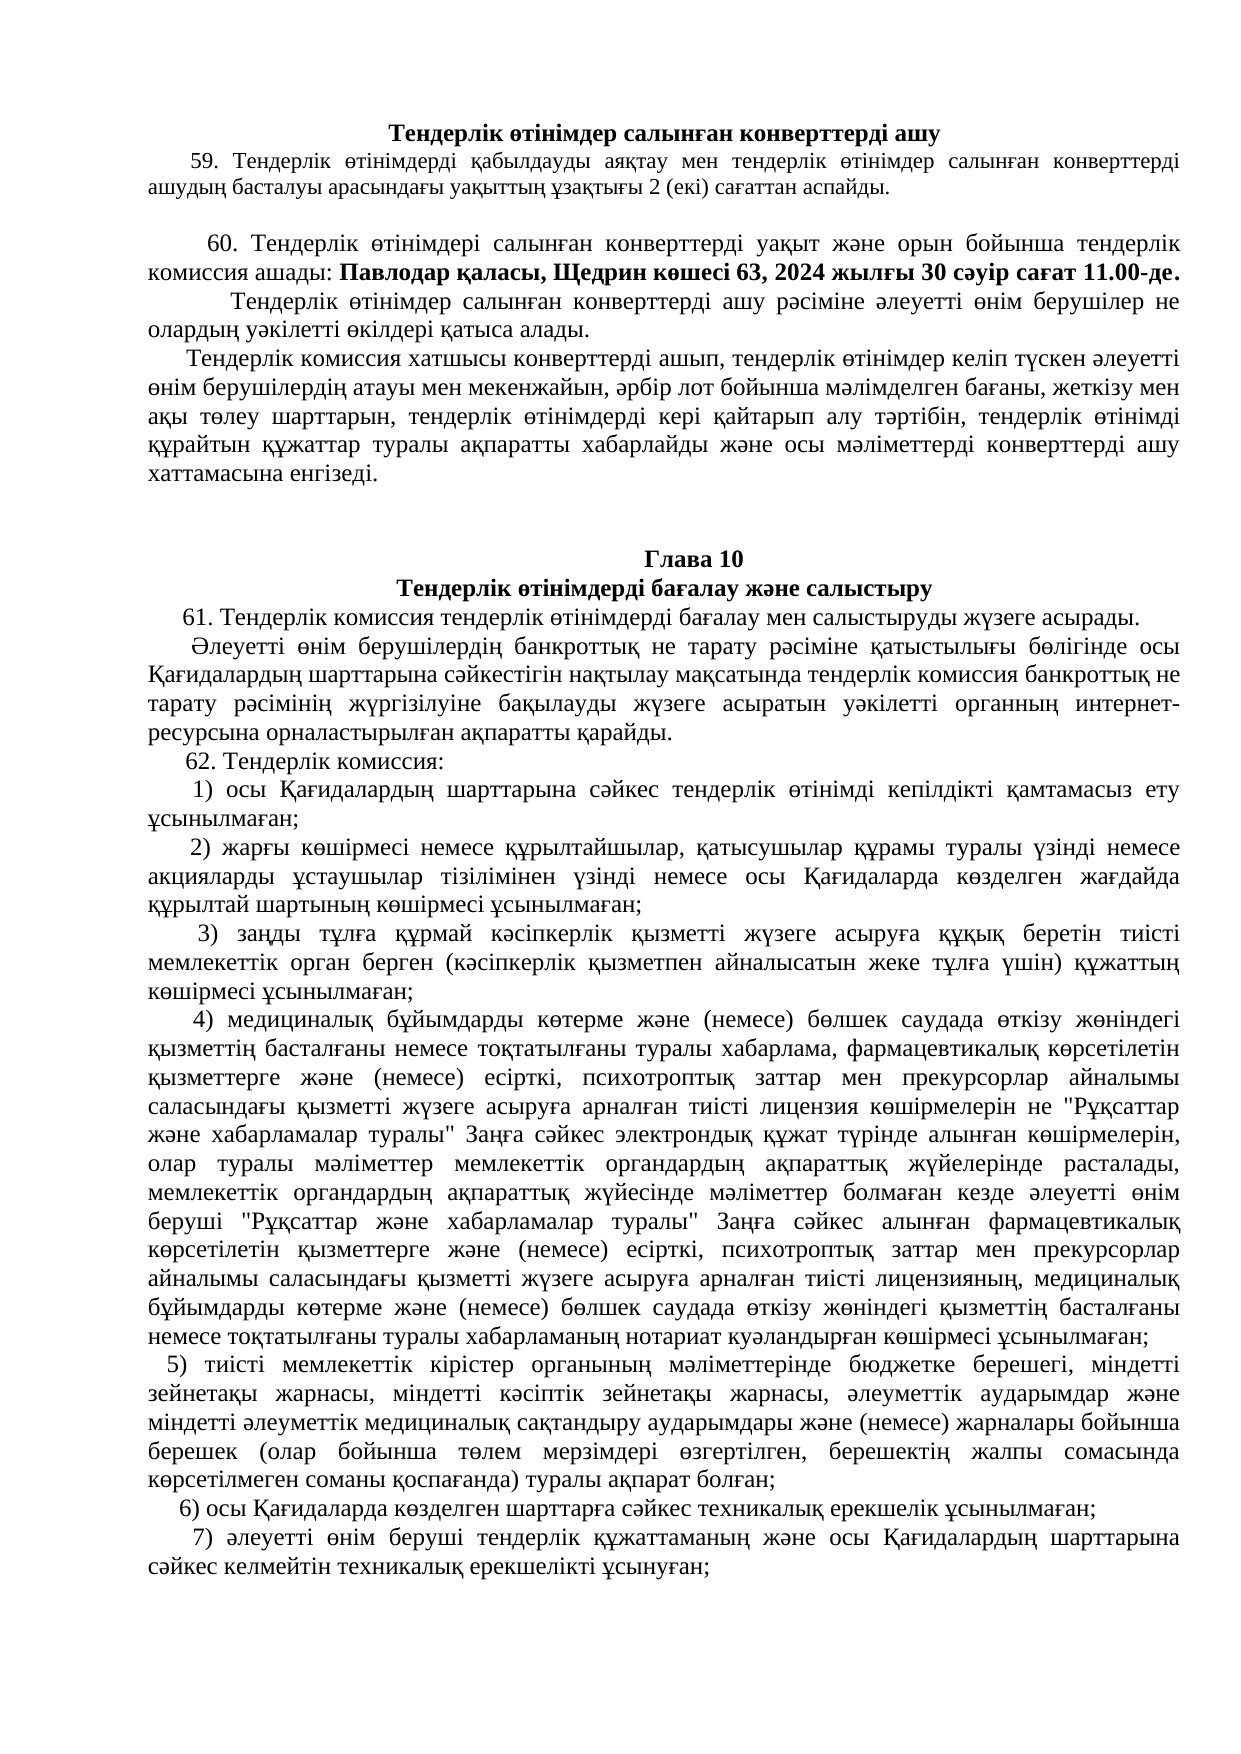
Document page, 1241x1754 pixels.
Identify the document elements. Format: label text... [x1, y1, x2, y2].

text 4) медициналық бұйымдарды көтерме және (немесе) бөлшек саудада өткізу жөніндегі қызметтің басталғаны немесе тоқтатылғаны туралы хабарлама, фармацевтикалық көрсетілетін қызметтерге және (немесе) есірткі, психотроптық заттар мен прекурсорлар айналымы саласындағы қызметті жүзеге асыруға арналған тиісті лицензия көшірмелерін не "Рұқсаттар және хабарламалар туралы" Заңға сәйкес электрондық құжат түрінде алынған көшірмелерін, олар туралы мәліметтер мемлекеттік органдардың ақпараттық жүйелерінде расталады, мемлекеттік органдардың ақпараттық жүйесінде мәліметтер болмаған кезде әлеуетті өнім беруші "Рұқсаттар және хабарламалар туралы" Заңға сәйкес алынған фармацевтикалық көрсетілетін қызметтерге және (немесе) есірткі, психотроптық заттар мен прекурсорлар айналымы саласындағы қызметті жүзеге асыруға арналған тиісті лицензияның, медициналық бұйымдарды көтерме және (немесе) бөлшек саудада өткізу жөніндегі қызметтің басталғаны немесе тоқтатылғаны туралы хабарламаның нотариат куәландырған көшірмесі ұсынылмаған; [148, 1004, 1181, 1349]
text 59. Тендерлік өтінімдерді қабылдауды аяқтау мен тендерлік өтінімдер салынған конверттерді ашудың басталуы арасындағы уақыттың ұзақтығы 2 (екі) сағаттан аспайды. [148, 147, 1181, 199]
text 5) тиісті мемлекеттік кірістер органының мәліметтерінде бюджетке берешегі, міндетті зейнетақы жарнасы, міндетті кәсіптік зейнетақы жарнасы, әлеуметтік аударымдар және міндетті әлеуметтік медициналық сақтандыру аударымдары және (немесе) жарналары бойынша берешек (олар бойынша төлем мерзімдері өзгертілген, берешектің жалпы сомасында көрсетілмеген соманы қоспағанда) туралы ақпарат болған; [148, 1349, 1181, 1493]
text Тендерлік өтінімдер салынған конверттерді ашу рәсіміне әлеуетті өнім берушілер не олардың уәкілетті өкілдері қатыса алады. [148, 286, 1181, 343]
text 60. Тендерлік өтінімдері салынған конверттерді уақыт және орын бойынша тендерлік комиссия ашады: Павлодар қаласы, Щедрин көшесі 63, 2024 жылғы 30 сәуір сағат 11.00-де. [148, 228, 1181, 286]
text 6) осы Қағидаларда көзделген шарттарға сәйкес техникалық ерекшелік ұсынылмаған; [148, 1493, 1181, 1522]
text 62. Тендерлік комиссия: [148, 746, 1181, 774]
text Глава 10 [148, 544, 1181, 573]
text 2) жарғы көшірмесі немесе құрылтайшылар, қатысушылар құрамы туралы үзінді немесе акцияларды ұстаушылар тізілімінен үзінді немесе осы Қағидаларда көзделген жағдайда құрылтай шартының көшірмесі ұсынылмаған; [148, 832, 1181, 918]
text 7) әлеуетті өнім беруші тендерлік құжаттаманың және осы Қағидалардың шарттарына сәйкес келмейтін техникалық ерекшелікті ұсынуған; [148, 1522, 1181, 1579]
text Тендерлік комиссия хатшысы конверттерді ашып, тендерлік өтінімдер келіп түскен әлеуетті өнім берушілердің атауы мен мекенжайын, әрбір лот бойынша мәлімделген бағаны, жеткізу мен ақы төлеу шарттарын, тендерлік өтінімдерді кері қайтарып алу тәртібін, тендерлік өтінімді құрайтын құжаттар туралы ақпаратты хабарлайды және осы мәліметтерді конверттерді ашу хаттамасына енгізеді. [148, 343, 1181, 487]
text Әлеуетті өнім берушілердің банкроттық не тарату рәсіміне қатыстылығы бөлігінде осы Қағидалардың шарттарына сәйкестігін нақтылау мақсатында тендерлік комиссия банкроттық не тарату рәсімінің жүргізілуіне бақылауды жүзеге асыратын уәкілетті органның интернет-ресурсына орналастырылған ақпаратты қарайды. [148, 631, 1181, 746]
text Тендерлік өтінімдерді бағалау және салыстыру [148, 573, 1181, 602]
text 1) осы Қағидалардың шарттарына сәйкес тендерлік өтінімді кепілдікті қамтамасыз ету ұсынылмаған; [148, 774, 1181, 832]
text 61. Тендерлік комиссия тендерлік өтінімдерді бағалау мен салыстыруды жүзеге асырады. [148, 602, 1181, 631]
text Тендерлік өтінімдер салынған конверттерді ашу [148, 118, 1181, 147]
text 3) заңды тұлға құрмай кәсіпкерлік қызметті жүзеге асыруға құқық беретін тиісті мемлекеттік орган берген (кәсіпкерлік қызметпен айналысатын жеке тұлға үшін) құжаттың көшірмесі ұсынылмаған; [148, 918, 1181, 1004]
